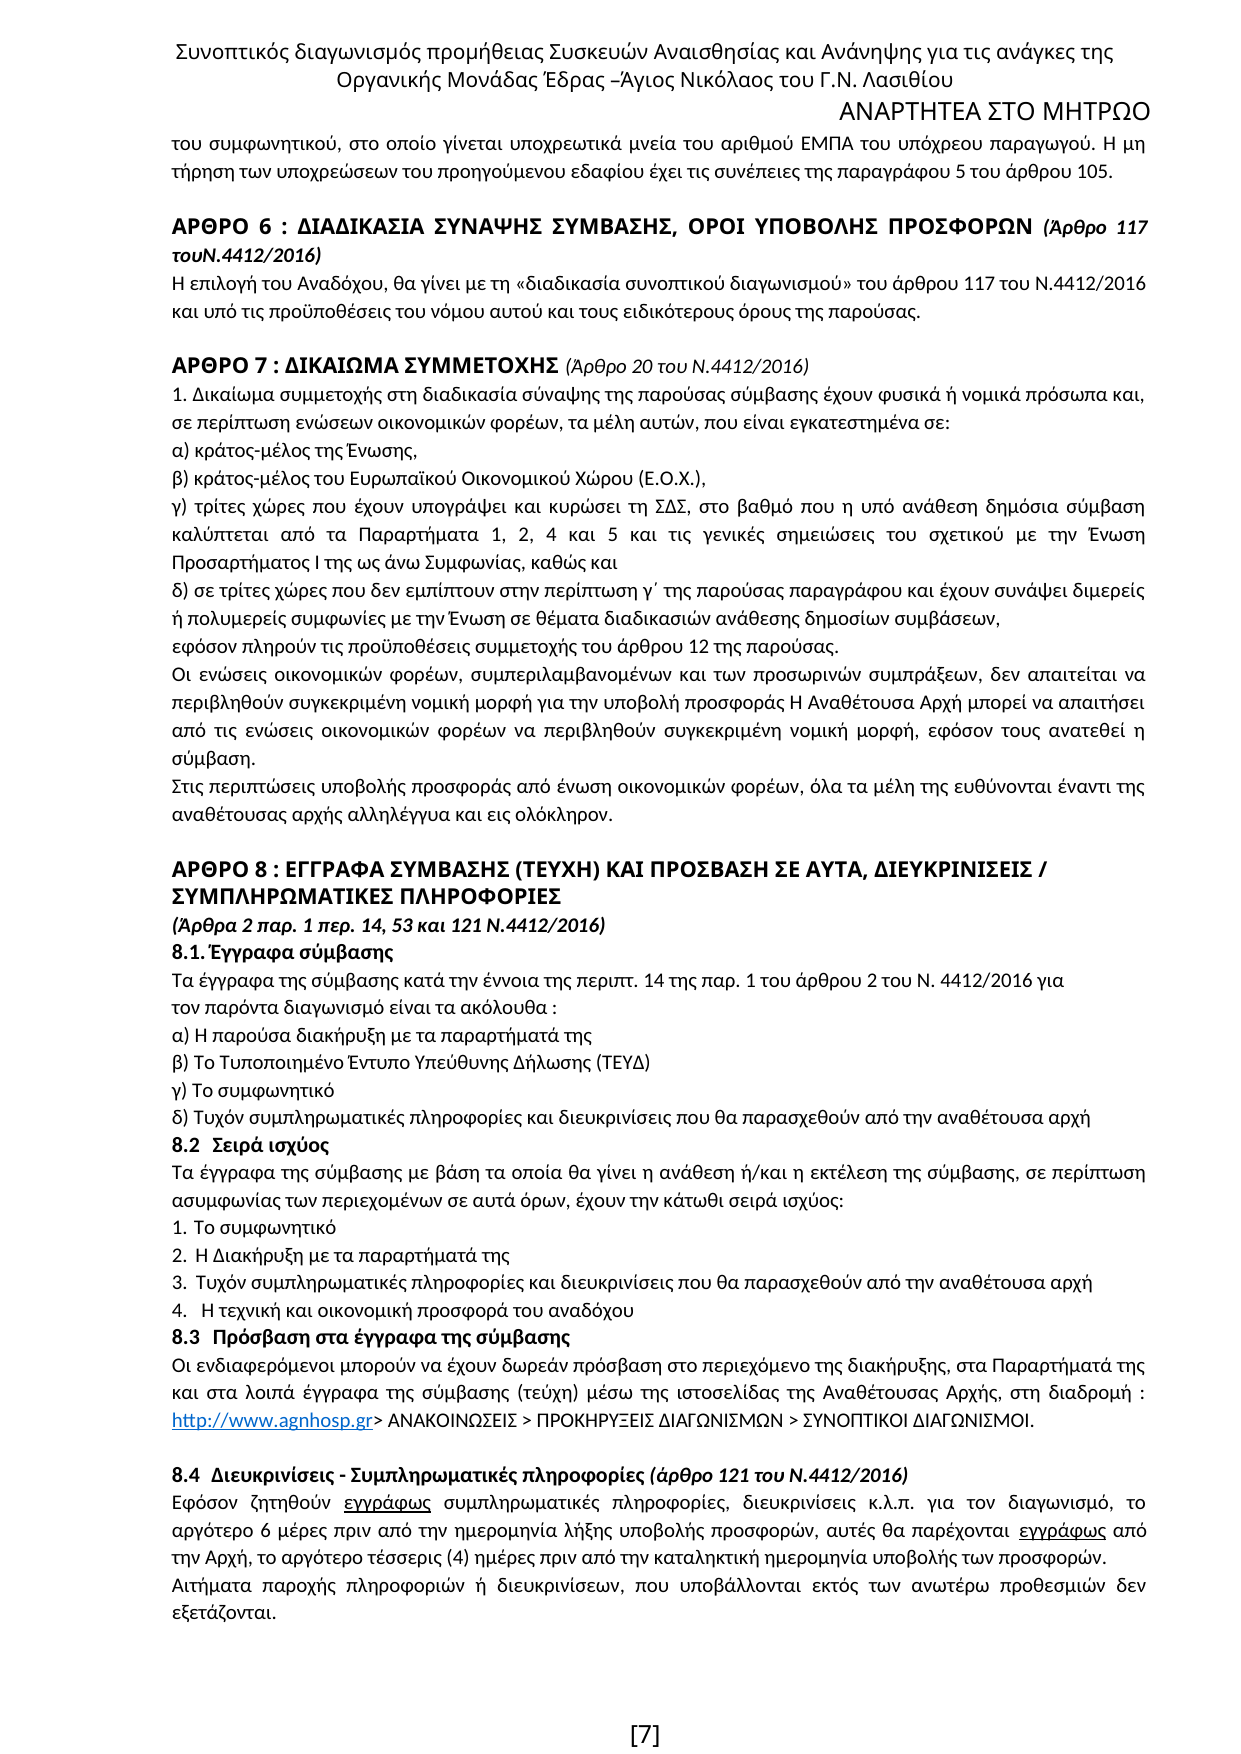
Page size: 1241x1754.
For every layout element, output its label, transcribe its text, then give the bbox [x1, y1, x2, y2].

text δ) σε τρίτες χώρες που δεν εμπίπτουν στην περίπτωση γ΄ της παρούσας παραγράφου και έχουν συνάψει διμερείς ή πολυμερείς συμφωνίες με την Ένωση σε θέματα διαδικασιών ανάθεσης δημοσίων συμβάσεων, [172, 575, 1147, 631]
list Το συμφωνητικό [172, 1213, 1151, 1240]
text β) Το Τυποποιημένο Έντυπο Υπεύθυνης Δήλωσης (ΤΕΥΔ) [172, 1048, 1151, 1075]
text τον παρόντα διαγωνισμό είναι τα ακόλουθα : [172, 993, 1151, 1020]
text Τα έγγραφα της σύμβασης κατά την έννοια της περιπτ. 14 της παρ. 1 του άρθρου 2 του Ν. 4412/2016 για [172, 965, 1151, 993]
text γ) Το συμφωνητικό [172, 1075, 1151, 1103]
list Τυχόν συμπληρωματικές πληροφορίες και διευκρινίσεις που θα παρασχεθούν από την αναθέτουσα αρχή [172, 1268, 1147, 1295]
text β) κράτος-μέλος του Ευρωπαϊκού Οικονομικού Χώρου (Ε.Ο.Χ.), [172, 463, 1147, 491]
text (Άρθρα 2 παρ. 1 περ. 14, 53 και 121 Ν.4412/2016) [172, 910, 1147, 938]
text Στις περιπτώσεις υποβολής προσφοράς από ένωση οικονομικών φορέων, όλα τα μέλη της ευθύνονται έναντι της αναθέτουσας αρχής αλληλέγγυα και εις ολόκληρον. [172, 771, 1147, 827]
list Σειρά ισχύος [172, 1130, 1151, 1158]
list Η τεχνική και οικονομική προσφορά του αναδόχου [172, 1295, 1151, 1323]
text δ) Τυχόν συμπληρωματικές πληροφορίες και διευκρινίσεις που θα παρασχεθούν από την αναθέτουσα αρχή [172, 1103, 1147, 1130]
text Η επιλογή του Αναδόχου, θα γίνει με τη «διαδικασία συνοπτικού διαγωνισμού» του άρθρου 117 του Ν.4412/2016 και υπό τις προϋποθέσεις του νόμου αυτού και τους ειδικότερους όρους της παρούσας. [172, 268, 1147, 324]
text ΑΡΘΡΟ 8 : ΕΓΓΡΑΦΑ ΣΥΜΒΑΣΗΣ (ΤΕΥΧΗ) ΚΑΙ ΠΡΟΣΒΑΣΗ ΣΕ ΑΥΤΑ, ΔΙΕΥΚΡΙΝΙΣΕΙΣ / ΣΥΜΠΛΗΡΩΜΑΤΙΚΕΣ ΠΛΗΡΟΦΟΡΙΕΣ [172, 855, 1147, 910]
list Διευκρινίσεις - Συμπληρωματικές πληροφορίες (άρθρο 121 του Ν.4412/2016) [172, 1460, 1151, 1488]
text α) Η παρούσα διακήρυξη με τα παραρτήματά της [172, 1020, 1151, 1048]
text ΑΡΘΡΟ 7 : ΔΙΚΑΙΩΜΑ ΣΥΜΜΕΤΟΧΗΣ (Άρθρο 20 του Ν.4412/2016) [172, 351, 1151, 379]
text α) κράτος-μέλος της Ένωσης, [172, 435, 1147, 463]
text Εφόσον ζητηθούν εγγράφως συμπληρωματικές πληροφορίες, διευκρινίσεις κ.λ.π. για τον διαγωνισμό, το αργότερο 6 μέρες πριν από την ημερομηνία λήξης υποβολής προσφορών, αυτές θα παρέχονται εγγράφως από την Aρχή, το αργότερο τέσσερις (4) ημέρες πριν από την καταληκτική ημερομηνία υποβολής των προσφορών. [172, 1488, 1147, 1570]
text Αιτήματα παροχής πληροφοριών ή διευκρινίσεων, που υποβάλλονται εκτός των ανωτέρω προθεσμιών δεν εξετάζονται. [172, 1570, 1147, 1625]
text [172, 128, 1147, 184]
list Η Διακήρυξη με τα παραρτήματά της [172, 1240, 1151, 1268]
text Οι ενδιαφερόμενοι μπορούν να έχουν δωρεάν πρόσβαση στο περιεχόμενο της διακήρυξης, στα Παραρτήματά της και στα λοιπά έγγραφα της σύμβασης (τεύχη) μέσω της ιστοσελίδας της Αναθέτουσας Αρχής, στη διαδρομή : http://www.agnhosp.gr> ΑΝΑΚΟΙΝΩΣΕΙΣ > ΠΡΟΚΗΡΥΞΕΙΣ ΔΙΑΓΩΝΙΣΜΩΝ > ΣΥΝΟΠΤΙΚΟΙ ΔΙΑΓΩΝΙΣΜΟΙ. [172, 1350, 1147, 1433]
text γ) τρίτες χώρες που έχουν υπογράψει και κυρώσει τη ΣΔΣ, στο βαθμό που η υπό ανάθεση δημόσια σύμβαση καλύπτεται από τα Παραρτήματα 1, 2, 4 και 5 και τις γενικές σημειώσεις του σχετικού με την Ένωση Προσαρτήματος I της ως άνω Συμφωνίας, καθώς και [172, 491, 1147, 575]
text εφόσον πληρούν τις προϋποθέσεις συμμετοχής του άρθρου 12 της παρούσας. [172, 631, 1147, 659]
text Τα έγγραφα της σύμβασης με βάση τα οποία θα γίνει η ανάθεση ή/και η εκτέλεση της σύμβασης, σε περίπτωση ασυμφωνίας των περιεχομένων σε αυτά όρων, έχουν την κάτωθι σειρά ισχύος: [172, 1158, 1147, 1213]
text ΑΡΘΡΟ 6 : ΔΙΑΔΙΚΑΣΙΑ ΣΥΝΑΨΗΣ ΣΥΜΒΑΣΗΣ, ΟΡΟΙ ΥΠΟΒΟΛΗΣ ΠΡΟΣΦΟΡΩΝ (Άρθρο 117 τουΝ.4412/2016) [172, 212, 1147, 268]
text 1. Δικαίωμα συμμετοχής στη διαδικασία σύναψης της παρούσας σύμβασης έχουν φυσικά ή νομικά πρόσωπα και, σε περίπτωση ενώσεων οικονομικών φορέων, τα μέλη αυτών, που είναι εγκατεστημένα σε: [172, 379, 1147, 435]
list Πρόσβαση στα έγγραφα της σύμβασης [172, 1323, 1151, 1350]
text 8.1. Έγγραφα σύμβασης [172, 938, 1147, 965]
text Οι ενώσεις οικονομικών φορέων, συμπεριλαμβανομένων και των προσωρινών συμπράξεων, δεν απαιτείται να περιβληθούν συγκεκριμένη νομική μορφή για την υποβολή προσφοράς Η Αναθέτουσα Αρχή μπορεί να απαιτήσει από τις ενώσεις οικονομικών φορέων να περιβληθούν συγκεκριμένη νομική μορφή, εφόσον τους ανατεθεί η σύμβαση. [172, 659, 1147, 771]
